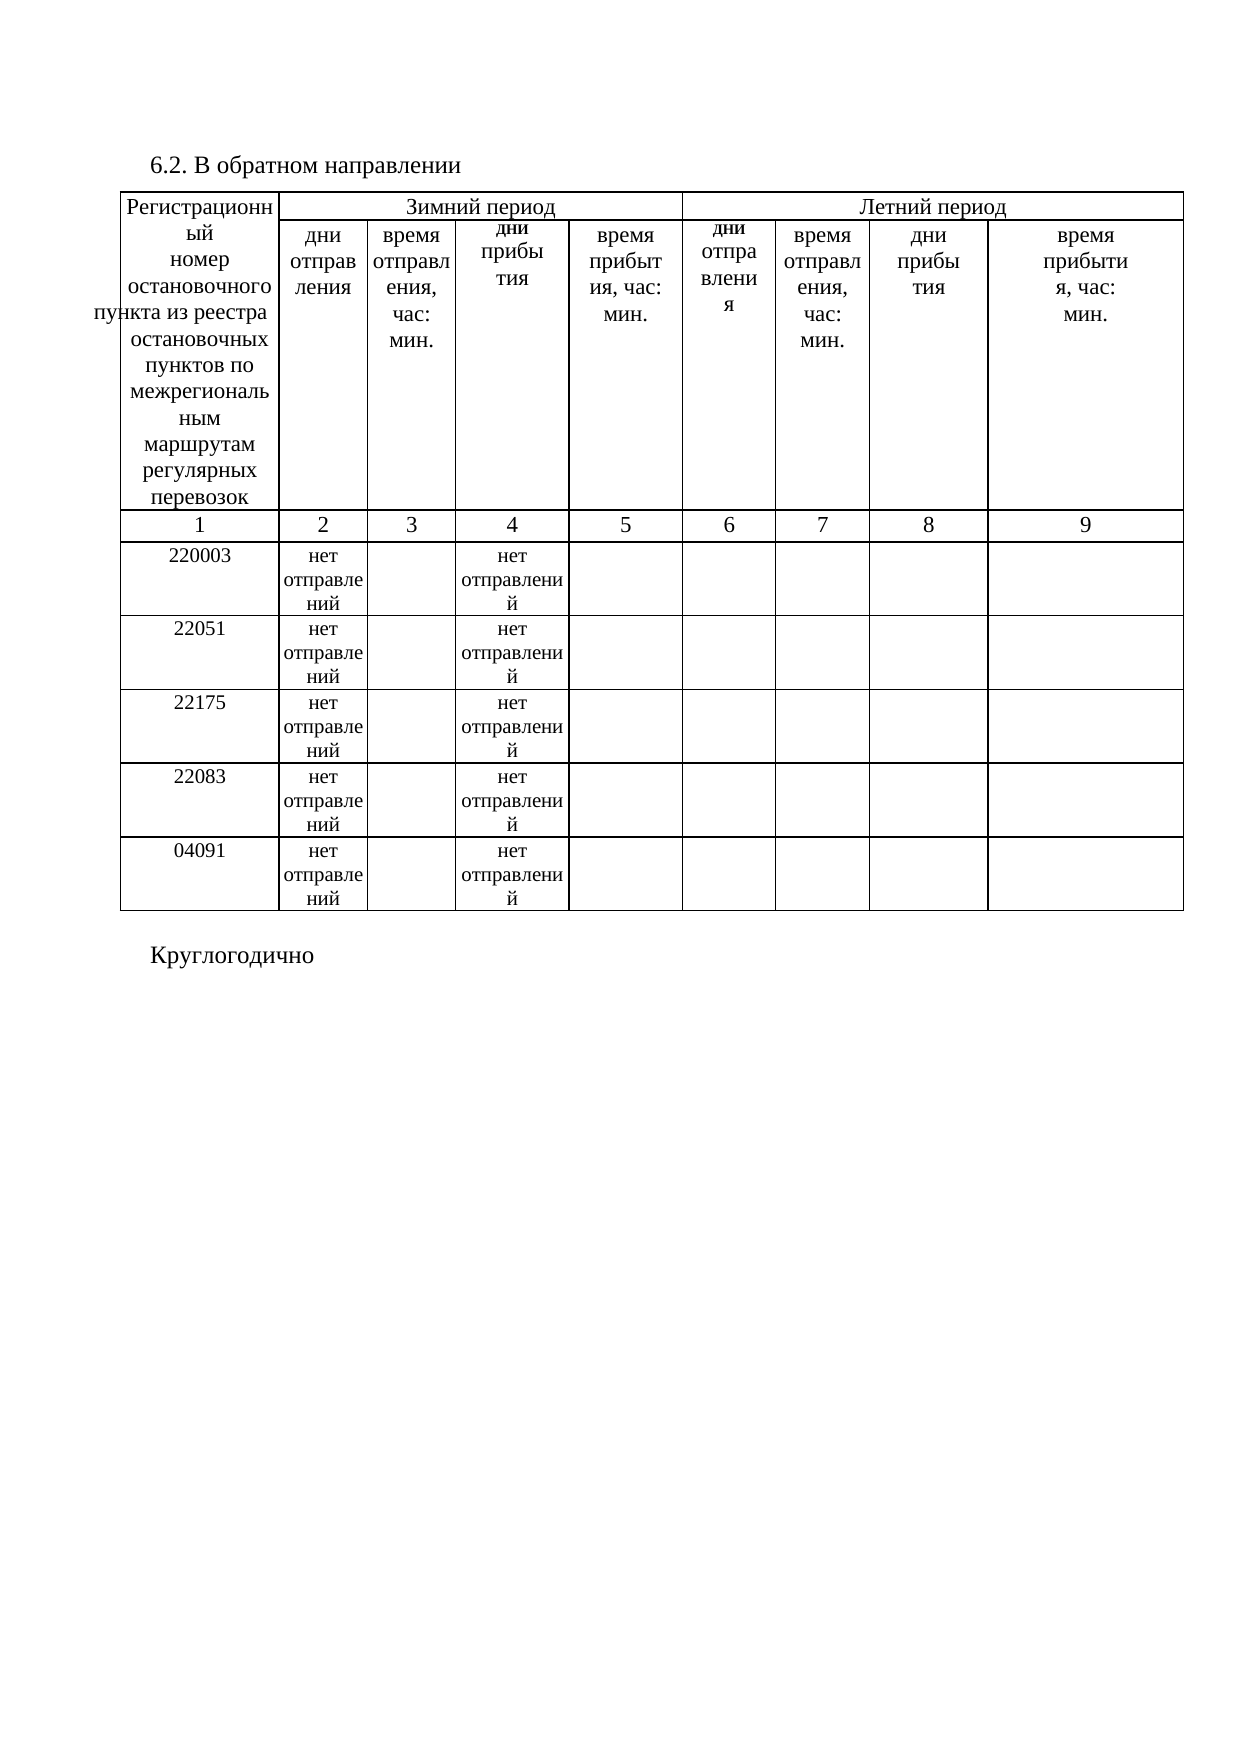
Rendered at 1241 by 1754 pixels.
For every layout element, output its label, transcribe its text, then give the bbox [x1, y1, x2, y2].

table_cell [368, 690, 455, 762]
table_cell 6 [683, 511, 775, 541]
table_cell нет отправлений [456, 764, 568, 836]
table_cell нет отправлений [280, 764, 367, 836]
table_cell 5 [570, 511, 682, 541]
table_cell 22051 [121, 616, 278, 688]
table_cell 22175 [121, 690, 278, 762]
table_cell [683, 690, 775, 762]
table_cell [870, 764, 987, 836]
table_cell [570, 764, 682, 836]
table_cell дни прибы тия [870, 221, 987, 509]
table_cell нет отправлений [456, 543, 568, 615]
table_cell 9 [989, 511, 1183, 541]
table_cell 1 [121, 511, 278, 541]
table_cell [776, 616, 869, 688]
table_cell [776, 543, 869, 615]
table_cell 7 [776, 511, 869, 541]
table_cell нет отправлений [456, 690, 568, 762]
table_cell [776, 838, 869, 910]
table_cell [683, 838, 775, 910]
table_cell 04091 [121, 838, 278, 910]
table_cell [368, 764, 455, 836]
table_cell [870, 616, 987, 688]
table_cell [368, 838, 455, 910]
table_cell [570, 690, 682, 762]
text Круглогодично [150, 940, 1090, 969]
table_cell [570, 616, 682, 688]
table_header Регистрационный номер остановочного пункта из реестра остановочных пунктов по межрегиональным маршрутам регулярных перевозок [121, 193, 278, 509]
table_header Зимний период [280, 193, 682, 219]
table_cell [776, 690, 869, 762]
table_cell [870, 690, 987, 762]
table_cell нет отправлений [456, 616, 568, 688]
table_cell 2 [280, 511, 367, 541]
table_cell [989, 690, 1183, 762]
table_cell [870, 543, 987, 615]
table_cell нет отправлений [280, 838, 367, 910]
table_cell 8 [870, 511, 987, 541]
table_cell ДНИ отпра влени я [683, 221, 775, 509]
table_header Летний период [683, 193, 1183, 219]
table_cell 22083 [121, 764, 278, 836]
table_cell [776, 764, 869, 836]
table_cell нет отправлений [456, 838, 568, 910]
table_cell [368, 543, 455, 615]
table_cell время отправл ения, час: мин. [776, 221, 869, 509]
table_cell дни отправ ления [280, 221, 367, 509]
table_cell нет отправлений [280, 543, 367, 615]
table_cell [989, 543, 1183, 615]
table_cell нет отправлений [280, 616, 367, 688]
table_cell нет отправлений [280, 690, 367, 762]
table_cell ДНИ прибы тия [456, 221, 568, 509]
table_cell 4 [456, 511, 568, 541]
table_cell [989, 764, 1183, 836]
table_cell [683, 764, 775, 836]
table_cell [683, 543, 775, 615]
table_cell время отправл ения, час: мин. [368, 221, 455, 509]
table_cell [989, 838, 1183, 910]
table_cell время прибыт ия, час: мин. [570, 221, 682, 509]
table_cell 3 [368, 511, 455, 541]
table_cell [368, 616, 455, 688]
table_cell [683, 616, 775, 688]
text 6.2. В обратном направлении [150, 150, 1090, 179]
table_cell 220003 [121, 543, 278, 615]
table_cell [570, 838, 682, 910]
table_cell [870, 838, 987, 910]
table_cell время прибыти я, час: мин. [989, 221, 1183, 509]
table_cell [570, 543, 682, 615]
table_cell [989, 616, 1183, 688]
